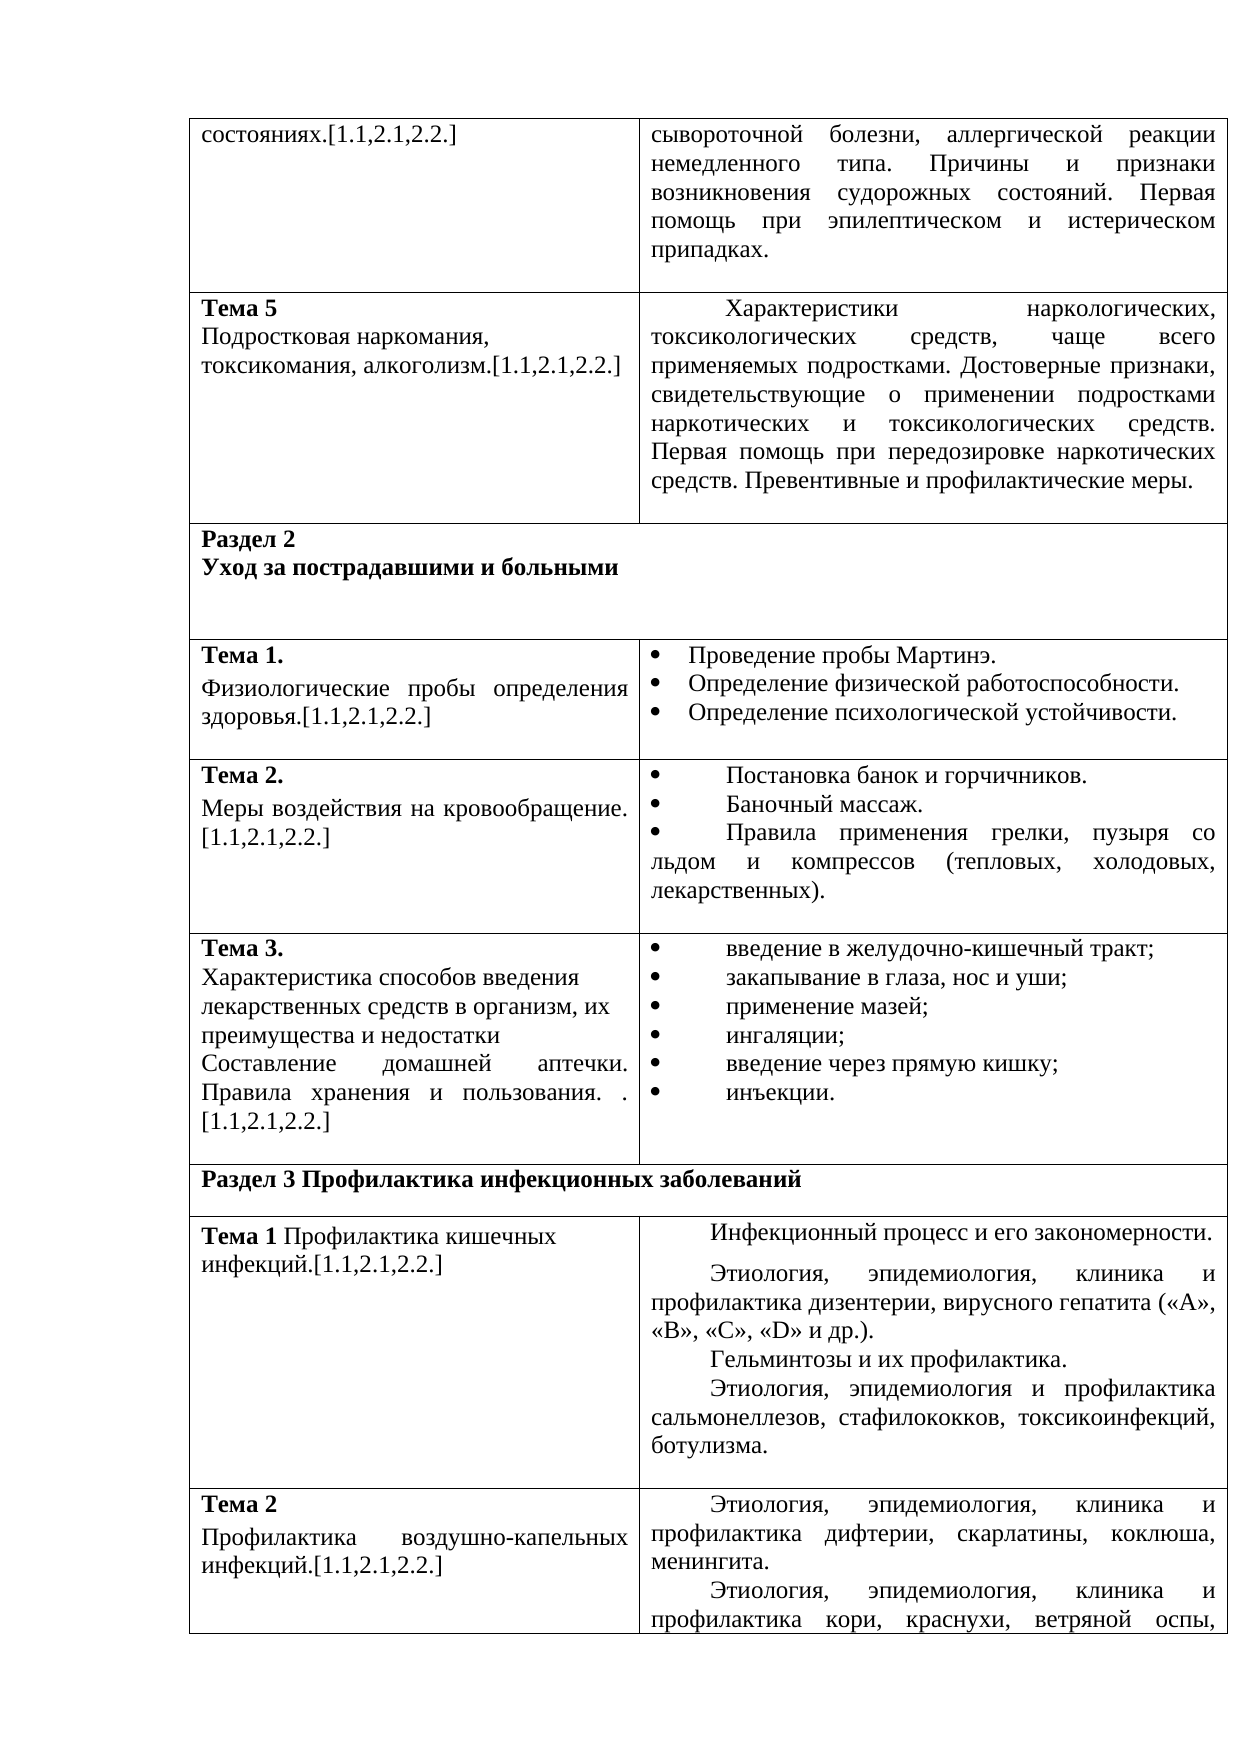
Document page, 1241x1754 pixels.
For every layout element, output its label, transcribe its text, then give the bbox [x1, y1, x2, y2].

table_cell Тема 1 Профилактика кишечных инфекций.[1.1,2.1,2.2.] [190, 1217, 639, 1488]
table_cell Постановка банок и горчичников. Баночный массаж. Правила применения грелки, пузыря со льдом и компрессов (тепловых, холодовых, лекарственных). [640, 760, 1227, 932]
table_cell Тема 1. Физиологические пробы определения здоровья.[1.1,2.1,2.2.] [190, 640, 639, 759]
table_cell Тема 2. Меры воздействия на кровообращение.[1.1,2.1,2.2.] [190, 760, 639, 932]
table_cell Тема 5 Подростковая наркомания, токсикомания, алкоголизм.[1.1,2.1,2.2.] [190, 293, 639, 523]
table_cell Тема 3. Характеристика способов введения лекарственных средств в организм, их преимущества и недостатки Составление домашней аптечки. Правила хранения и пользования. .[1.1,2.1,2.2.] [190, 934, 639, 1163]
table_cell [190, 119, 639, 292]
table_cell Инфекционный процесс и его закономерности. Этиология, эпидемиология, клиника и профилактика дизентерии, вирусного гепатита («А», «В», «С», «D» и др.). Гельминтозы и их профилактика. Этиология, эпидемиология и профилактика сальмонеллезов, стафилококков, токсикоинфекций, ботулизма. [640, 1217, 1227, 1488]
table_cell Проведение пробы Мартинэ. Определение физической работоспособности. Определение психологической устойчивости. [640, 640, 1227, 759]
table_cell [640, 1489, 1227, 1633]
table_cell введение в желудочно-кишечный тракт; закапывание в глаза, нос и уши; применение мазей; ингаляции; введение через прямую кишку; инъекции. [640, 934, 1227, 1163]
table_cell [640, 119, 1227, 292]
table_cell Раздел 2 Уход за пострадавшими и больными [190, 524, 1227, 639]
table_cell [190, 1489, 639, 1633]
table_cell Характеристики наркологических, токсикологических средств, чаще всего применяемых подростками. Достоверные признаки, свидетельствующие о применении подростками наркотических и токсикологических средств. Первая помощь при передозировке наркотических средств. Превентивные и профилактические меры. [640, 293, 1227, 523]
table_cell Раздел 3 Профилактика инфекционных заболеваний [190, 1165, 1227, 1216]
